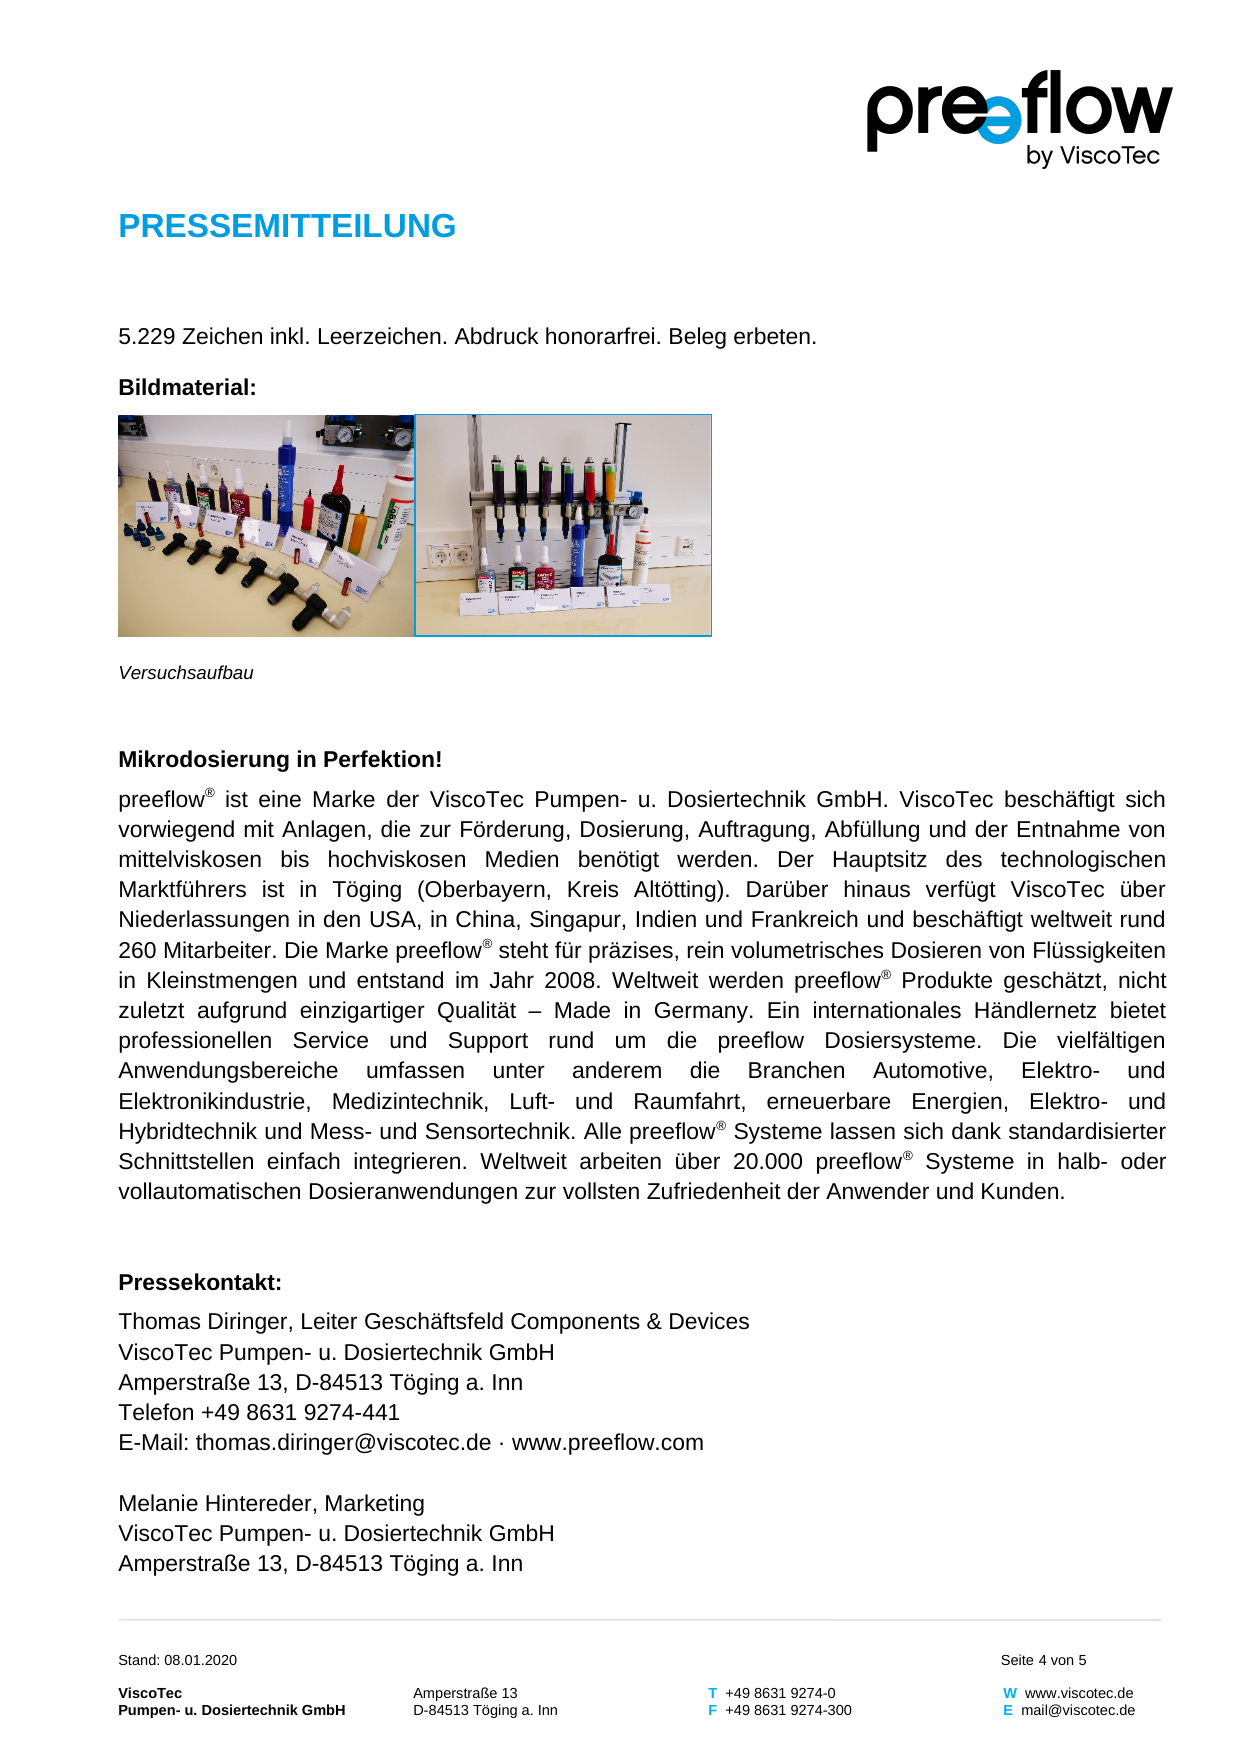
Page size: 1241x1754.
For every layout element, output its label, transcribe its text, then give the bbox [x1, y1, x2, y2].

text 5.229 Zeichen inkl. Leerzeichen. Abdruck honorarfrei. Beleg erbeten. [118, 323, 1167, 349]
text E-Mail: thomas.diringer@viscotec.de · www.preeflow.com [118, 1429, 1167, 1455]
picture [417, 416, 710, 634]
subtitle Bildmaterial: [118, 374, 1019, 401]
subtitle Mikrodosierung in Perfektion! [118, 746, 1019, 772]
text ViscoTec Pumpen- u. Dosiertechnik GmbH [118, 1520, 1167, 1546]
picture [118, 415, 413, 637]
text ViscoTec Pumpen- u. Dosiertechnik GmbH [118, 1338, 1167, 1365]
subtitle Pressekontakt: [118, 1269, 1019, 1295]
text Amperstraße 13, D-84513 Töging a. Inn [118, 1369, 1167, 1395]
text Telefon +49 8631 9274-441 [118, 1399, 1167, 1425]
text Thomas Diringer, Leiter Geschäftsfeld Components & Devices [118, 1308, 1167, 1334]
text Melanie Hintereder, Marketing [118, 1489, 1167, 1516]
text preeflow® ist eine Marke der ViscoTec Pumpen- u. Dosiertechnik GmbH. ViscoTec beschäftigt sich vorwiegend mit Anlagen, die zur Förderung, Dosierung, Auftragung, Abfüllung und der Entnahme von mittelviskosen bis hochviskosen Medien benötigt werden. Der Hauptsitz des technologischen Marktführers ist in Töging (Oberbayern, Kreis Altötting). Darüber hinaus verfügt ViscoTec über Niederlassungen in den USA, in China, Singapur, Indien und Frankreich und beschäftigt weltweit rund 260 Mitarbeiter. Die Marke preeflow® steht für präzises, rein volumetrisches Dosieren von Flüssigkeiten in Kleinstmengen und entstand im Jahr 2008. Weltweit werden preeflow® Produkte geschätzt, nicht zuletzt aufgrund einzigartiger Qualität – Made in Germany. Ein internationales Händlernetz bietet professionellen Service und Support rund um die preeflow Dosiersysteme. Die vielfältigen Anwendungsbereiche umfassen unter anderem die Branchen Automotive, Elektro- und Elektronikindustrie, Medizintechnik, Luft- und Raumfahrt, erneuerbare Energien, Elektro- und Hybridtechnik und Mess- und Sensortechnik. Alle preeflow® Systeme lassen sich dank standardisierter Schnittstellen einfach integrieren. Weltweit arbeiten über 20.000 preeflow® Systeme in halb- oder vollautomatischen Dosieranwendungen zur vollsten Zufriedenheit der Anwender und Kunden. [118, 786, 1167, 1204]
text Versuchsaufbau [118, 662, 1034, 683]
picture [867, 70, 1173, 169]
text Amperstraße 13, D-84513 Töging a. Inn [118, 1550, 1167, 1576]
